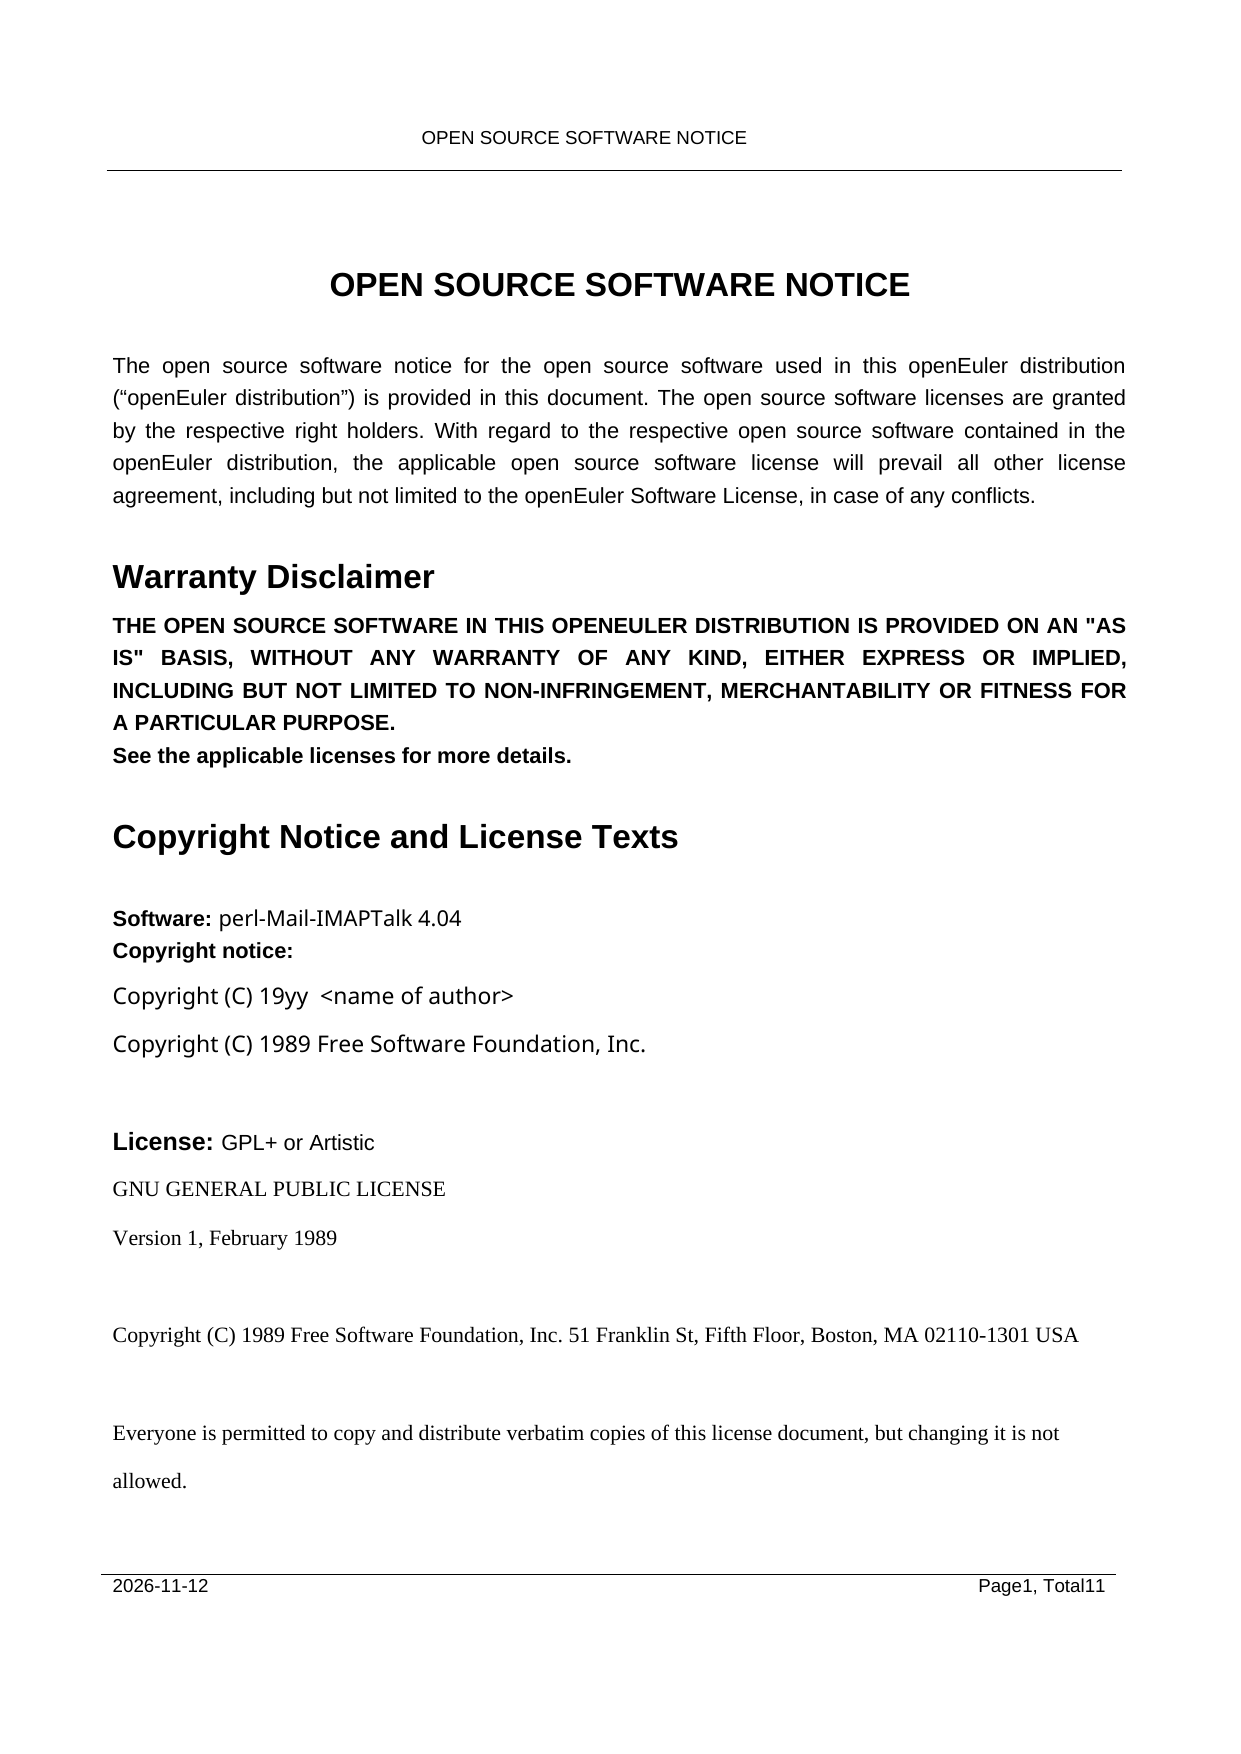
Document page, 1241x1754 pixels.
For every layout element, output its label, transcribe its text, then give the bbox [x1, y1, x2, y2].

text Copyright (C) 19yy <name of author> Copyright (C) 1989 Free Software Foundation, Inc. [112, 979, 1128, 1109]
text Copyright notice: [112, 934, 1128, 966]
text License: GPL+ or Artistic [112, 1125, 1128, 1158]
text Software: perl-Mail-IMAPTalk 4.04 [112, 901, 1128, 934]
text OPEN SOURCE SOFTWARE NOTICE [112, 251, 1128, 316]
text Copyright Notice and License Texts [112, 804, 1128, 869]
text Warranty Disclaimer [112, 544, 1128, 609]
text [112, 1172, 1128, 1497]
text The open source software notice for the open source software used in this openEuler distribution (“openEuler distribution”) is provided in this document. The open source software licenses are granted by the respective right holders. With regard to the respective open source software contained in the openEuler distribution, the applicable open source software license will prevail all other license agreement, including but not limited to the openEuler Software License, in case of any conflicts. [112, 349, 1128, 511]
text THE OPEN SOURCE SOFTWARE IN THIS OPENEULER DISTRIBUTION IS PROVIDED ON AN "AS IS" BASIS, WITHOUT ANY WARRANTY OF ANY KIND, EITHER EXPRESS OR IMPLIED, INCLUDING BUT NOT LIMITED TO NON-INFRINGEMENT, MERCHANTABILITY OR FITNESS FOR A PARTICULAR PURPOSE. See the applicable licenses for more details. [112, 609, 1128, 771]
